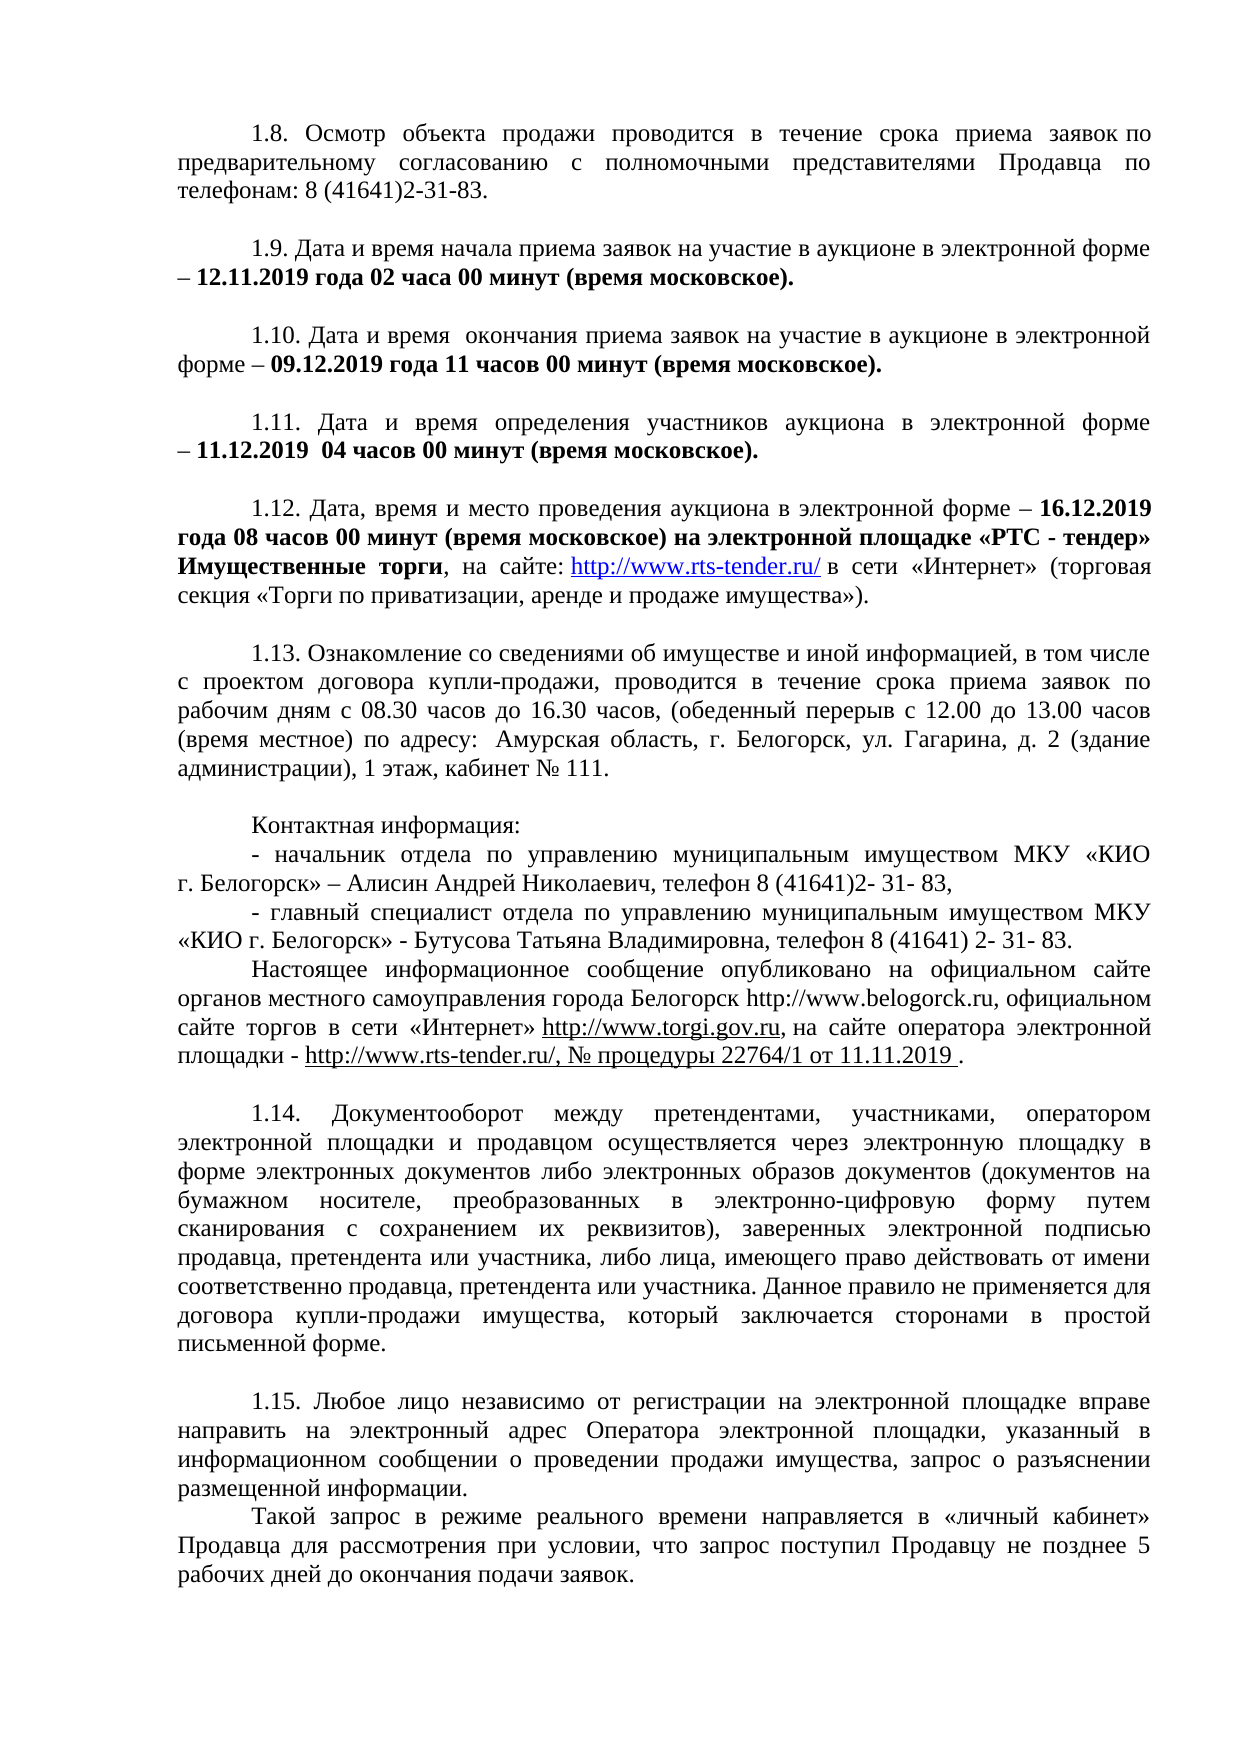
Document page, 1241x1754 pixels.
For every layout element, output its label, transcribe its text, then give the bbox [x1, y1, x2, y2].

text 1.10. Дата и время окончания приема заявок на участие в аукционе в электронной форме – 09.12.2019 года 11 часов 00 минут (время московское). [177, 320, 1152, 378]
text Такой запрос в режиме реального времени направляется в «личный кабинет» Продавца для рассмотрения при условии, что запрос поступил Продавцу не позднее 5 рабочих дней до окончания подачи заявок. [177, 1501, 1152, 1588]
text Настоящее информационное сообщение опубликовано на официальном сайте органов местного самоуправления города Белогорск http://www.belogorck.ru, официальном сайте торгов в сети «Интернет» http://www.torgi.gov.ru, на сайте оператора электронной площадки - http://www.rts-tender.ru/, № процедуры 22764/1 от 11.11.2019 . [177, 954, 1152, 1069]
text 1.13. Ознакомление со сведениями об имуществе и иной информацией, в том числе с проектом договора купли-продажи, проводится в течение срока приема заявок по рабочим дням с 08.30 часов до 16.30 часов, (обеденный перерыв с 12.00 до 13.00 часов (время местное) по адресу: Амурская область, г. Белогорск, ул. Гагарина, д. 2 (здание администрации), 1 этаж, кабинет № 111. [177, 638, 1152, 781]
text - начальник отдела по управлению муниципальным имуществом МКУ «КИО г. Белогорск» – Алисин Андрей Николаевич, телефон 8 (41641)2- 31- 83, [177, 839, 1152, 897]
text 1.15. Любое лицо независимо от регистрации на электронной площадке вправе направить на электронный адрес Оператора электронной площадки, указанный в информационном сообщении о проведении продажи имущества, запрос о разъяснении размещенной информации. [177, 1386, 1152, 1501]
text 1.12. Дата, время и место проведения аукциона в электронной форме – 16.12.2019 года 08 часов 00 минут (время московское) на электронной площадке «РТС - тендер» Имущественные торги, на сайте: http://www.rts-tender.ru/ в сети «Интернет» (торговая секция «Торги по приватизации, аренде и продаже имущества»). [177, 493, 1152, 608]
text 1.14. Документооборот между претендентами, участниками, оператором электронной площадки и продавцом осуществляется через электронную площадку в форме электронных документов либо электронных образов документов (документов на бумажном носителе, преобразованных в электронно-цифровую форму путем сканирования с сохранением их реквизитов), заверенных электронной подписью продавца, претендента или участника, либо лица, имеющего право действовать от имени соответственно продавца, претендента или участника. Данное правило не применяется для договора купли-продажи имущества, который заключается сторонами в простой письменной форме. [177, 1098, 1152, 1357]
text 1.11. Дата и время определения участников аукциона в электронной форме – 11.12.2019 04 часов 00 минут (время московское). [177, 407, 1152, 464]
text Контактная информация: [177, 811, 1152, 839]
text 1.8. Осмотр объекта продажи проводится в течение срока приема заявок по предварительному согласованию с полномочными представителями Продавца по телефонам: 8 (41641)2-31-83. [177, 118, 1152, 204]
text 1.9. Дата и время начала приема заявок на участие в аукционе в электронной форме – 12.11.2019 года 02 часа 00 минут (время московское). [177, 233, 1152, 291]
text - главный специалист отдела по управлению муниципальным имуществом МКУ «КИО г. Белогорск» - Бутусова Татьяна Владимировна, телефон 8 (41641) 2- 31- 83. [177, 897, 1152, 954]
